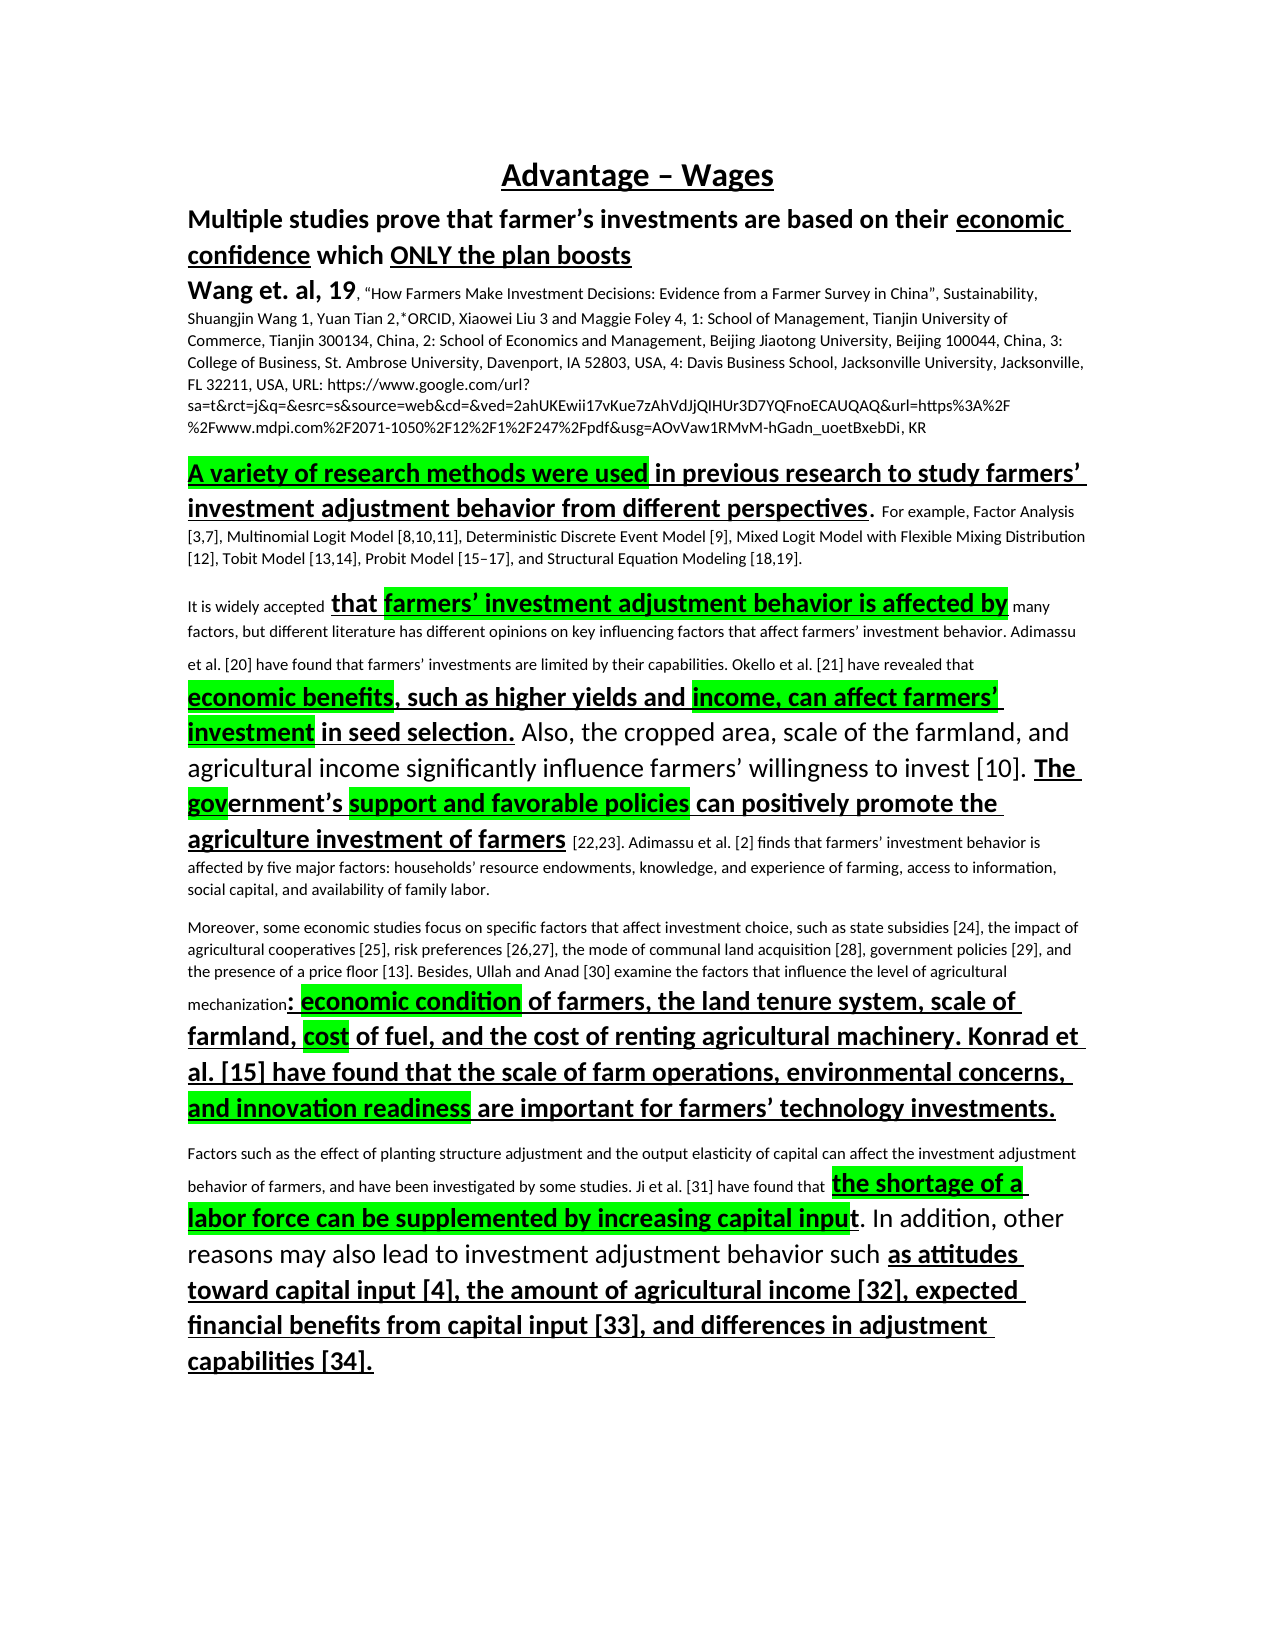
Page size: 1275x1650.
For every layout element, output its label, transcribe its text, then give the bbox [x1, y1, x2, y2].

text Wang et. al, 19, “How Farmers Make Investment Decisions: Evidence from a Farmer Survey in China”, Sustainability, Shuangjin Wang 1, Yuan Tian 2,*ORCID, Xiaowei Liu 3 and Maggie Foley 4, 1: School of Management, Tianjin University of Commerce, Tianjin 300134, China, 2: School of Economics and Management, Beijing Jiaotong University, Beijing 100044, China, 3: College of Business, St. Ambrose University, Davenport, IA 52803, USA, 4: Davis Business School, Jacksonville University, Jacksonville, FL 32211, USA, URL: https://www.google.com/url?sa=t&rct=j&q=&esrc=s&source=web&cd=&ved=2ahUKEwii17vKue7zAhVdJjQIHUr3D7YQFnoECAUQAQ&url=https%3A%2F%2Fwww.mdpi.com%2F2071-1050%2F12%2F1%2F247%2Fpdf&usg=AOvVaw1RMvM-hGadn_uoetBxebDi, KR [187, 273, 1087, 438]
text Moreover, some economic studies focus on specific factors that affect investment choice, such as state subsidies [24], the impact of agricultural cooperatives [25], risk preferences [26,27], the mode of communal land acquisition [28], government policies [29], and the presence of a price floor [13]. Besides, Ullah and Anad [30] examine the factors that influence the level of agricultural mechanization: economic condition of farmers, the land tenure system, scale of farmland, cost of fuel, and the cost of renting agricultural machinery. Konrad et al. [15] have found that the scale of farm operations, environmental concerns, and innovation readiness are important for farmers’ technology investments. [187, 917, 1087, 1124]
text Factors such as the effect of planting structure adjustment and the output elasticity of capital can affect the investment adjustment behavior of farmers, and have been investigated by some studies. Ji et al. [31] have found that the shortage of a labor force can be supplemented by increasing capital input. In addition, other reasons may also lead to investment adjustment behavior such as attitudes toward capital input [4], the amount of agricultural income [32], expected financial benefits from capital input [33], and differences in adjustment capabilities [34]. [187, 1143, 1087, 1377]
text A variety of research methods were used in previous research to study farmers’ investment adjustment behavior from different perspectives. For example, Factor Analysis [3,7], Multinomial Logit Model [8,10,11], Deterministic Discrete Event Model [9], Mixed Logit Model with Flexible Mixing Distribution [12], Tobit Model [13,14], Probit Model [15–17], and Structural Equation Modeling [18,19]. [187, 485, 1087, 568]
subtitle Advantage – Wages [187, 154, 1087, 195]
text It is widely accepted that farmers’ investment adjustment behavior is affected by many factors, but different literature has different opinions on key influencing factors that affect farmers’ investment behavior. Adimassu et al. [20] have found that farmers’ investments are limited by their capabilities. Okello et al. [21] have revealed that economic benefits, such as higher yields and income, can affect farmers’ investment in seed selection. Also, the cropped area, scale of the farmland, and agricultural income significantly influence farmers’ willingness to invest [10]. The government’s support and favorable policies can positively promote the agriculture investment of farmers [22,23]. Adimassu et al. [2] finds that farmers’ investment behavior is affected by five major factors: households’ resource endowments, knowledge, and experience of farming, access to information, social capital, and availability of family labor. [187, 587, 1087, 899]
subtitle Multiple studies prove that farmer’s investments are based on their economic confidence which ONLY the plan boosts [187, 202, 1087, 271]
